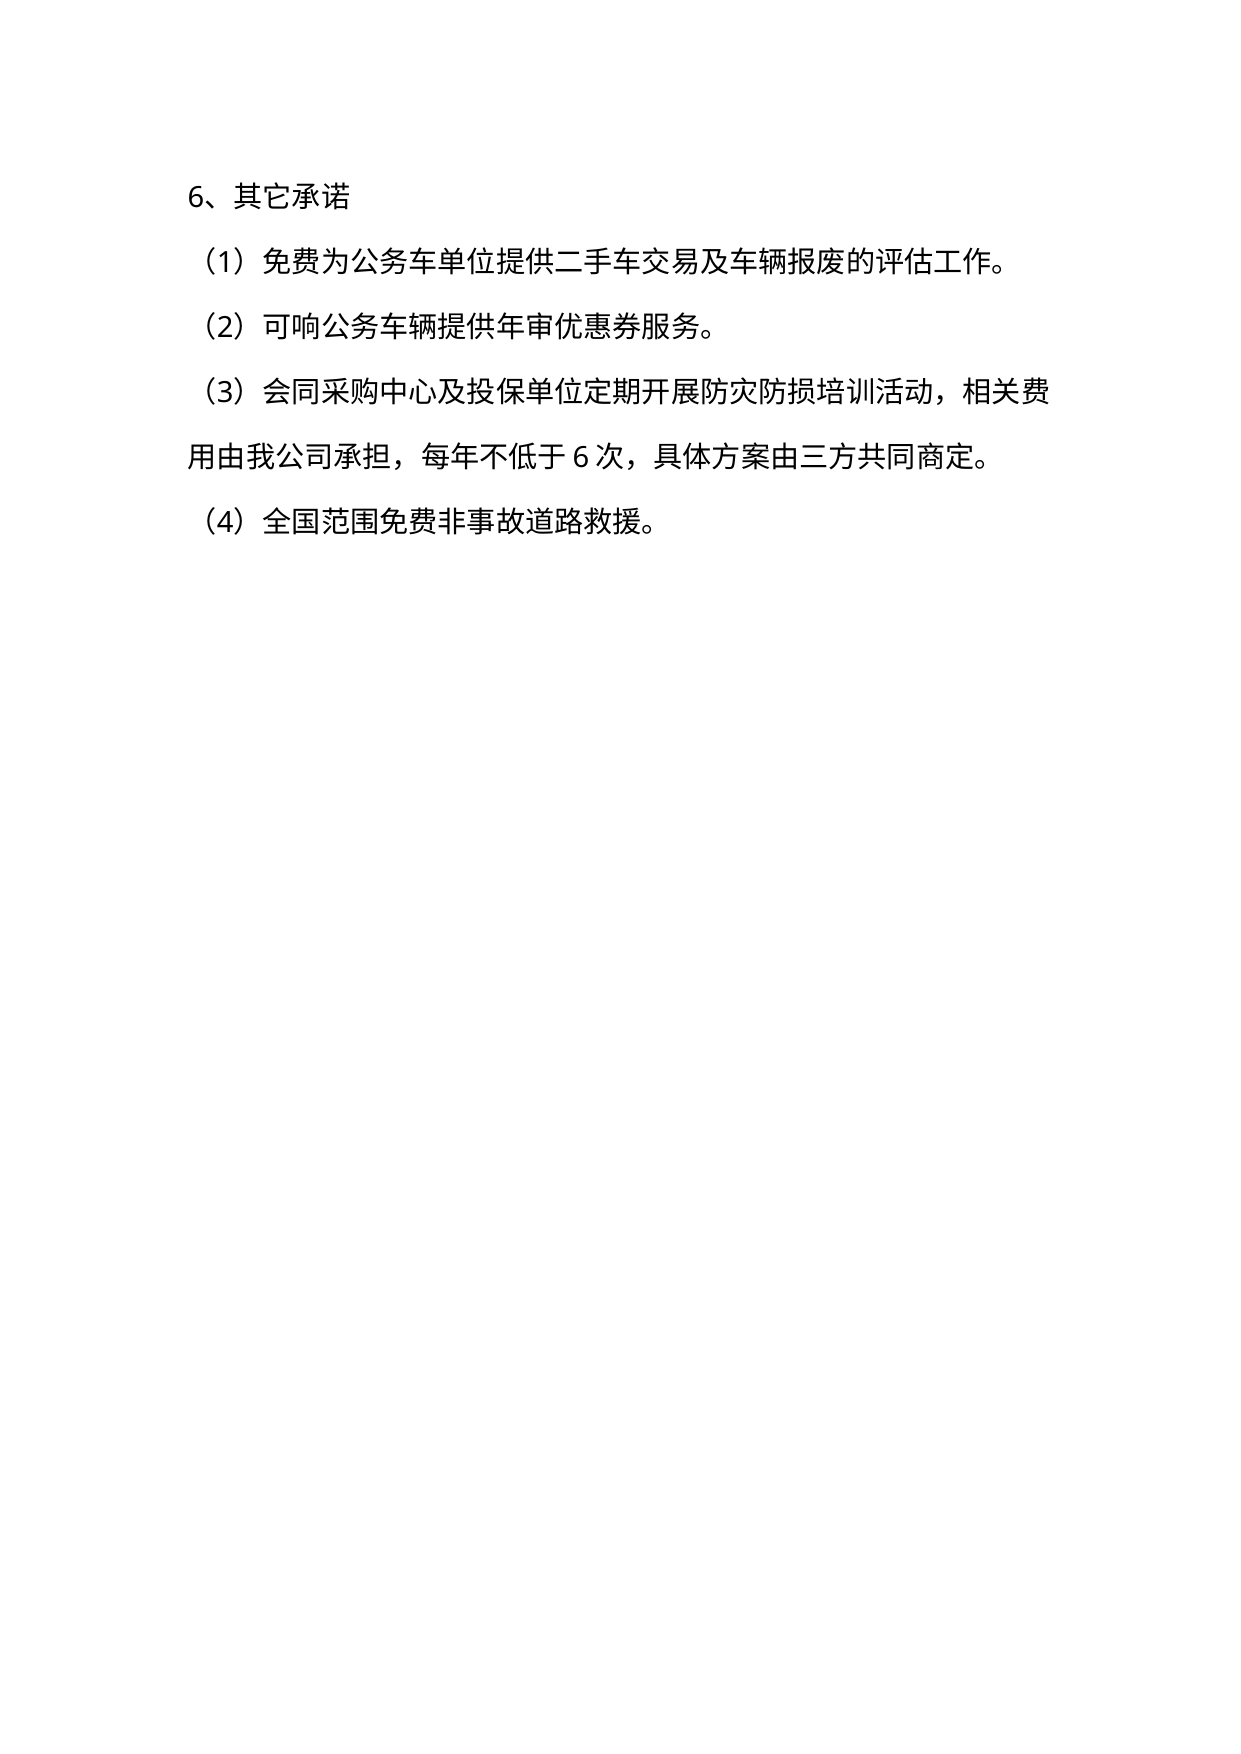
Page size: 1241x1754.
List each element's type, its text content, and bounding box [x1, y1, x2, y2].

text （3）会同采购中心及投保单位定期开展防灾防损培训活动，相关费用由我公司承担，每年不低于6次，具体方案由三方共同商定。 [187, 357, 1053, 487]
text （1）免费为公务车单位提供二手车交易及车辆报废的评估工作。 [187, 227, 1053, 292]
text 6、其它承诺 [187, 162, 1053, 227]
text （4）全国范围免费非事故道路救援。 [187, 487, 1053, 552]
text （2）可响公务车辆提供年审优惠券服务。 [187, 292, 1053, 357]
